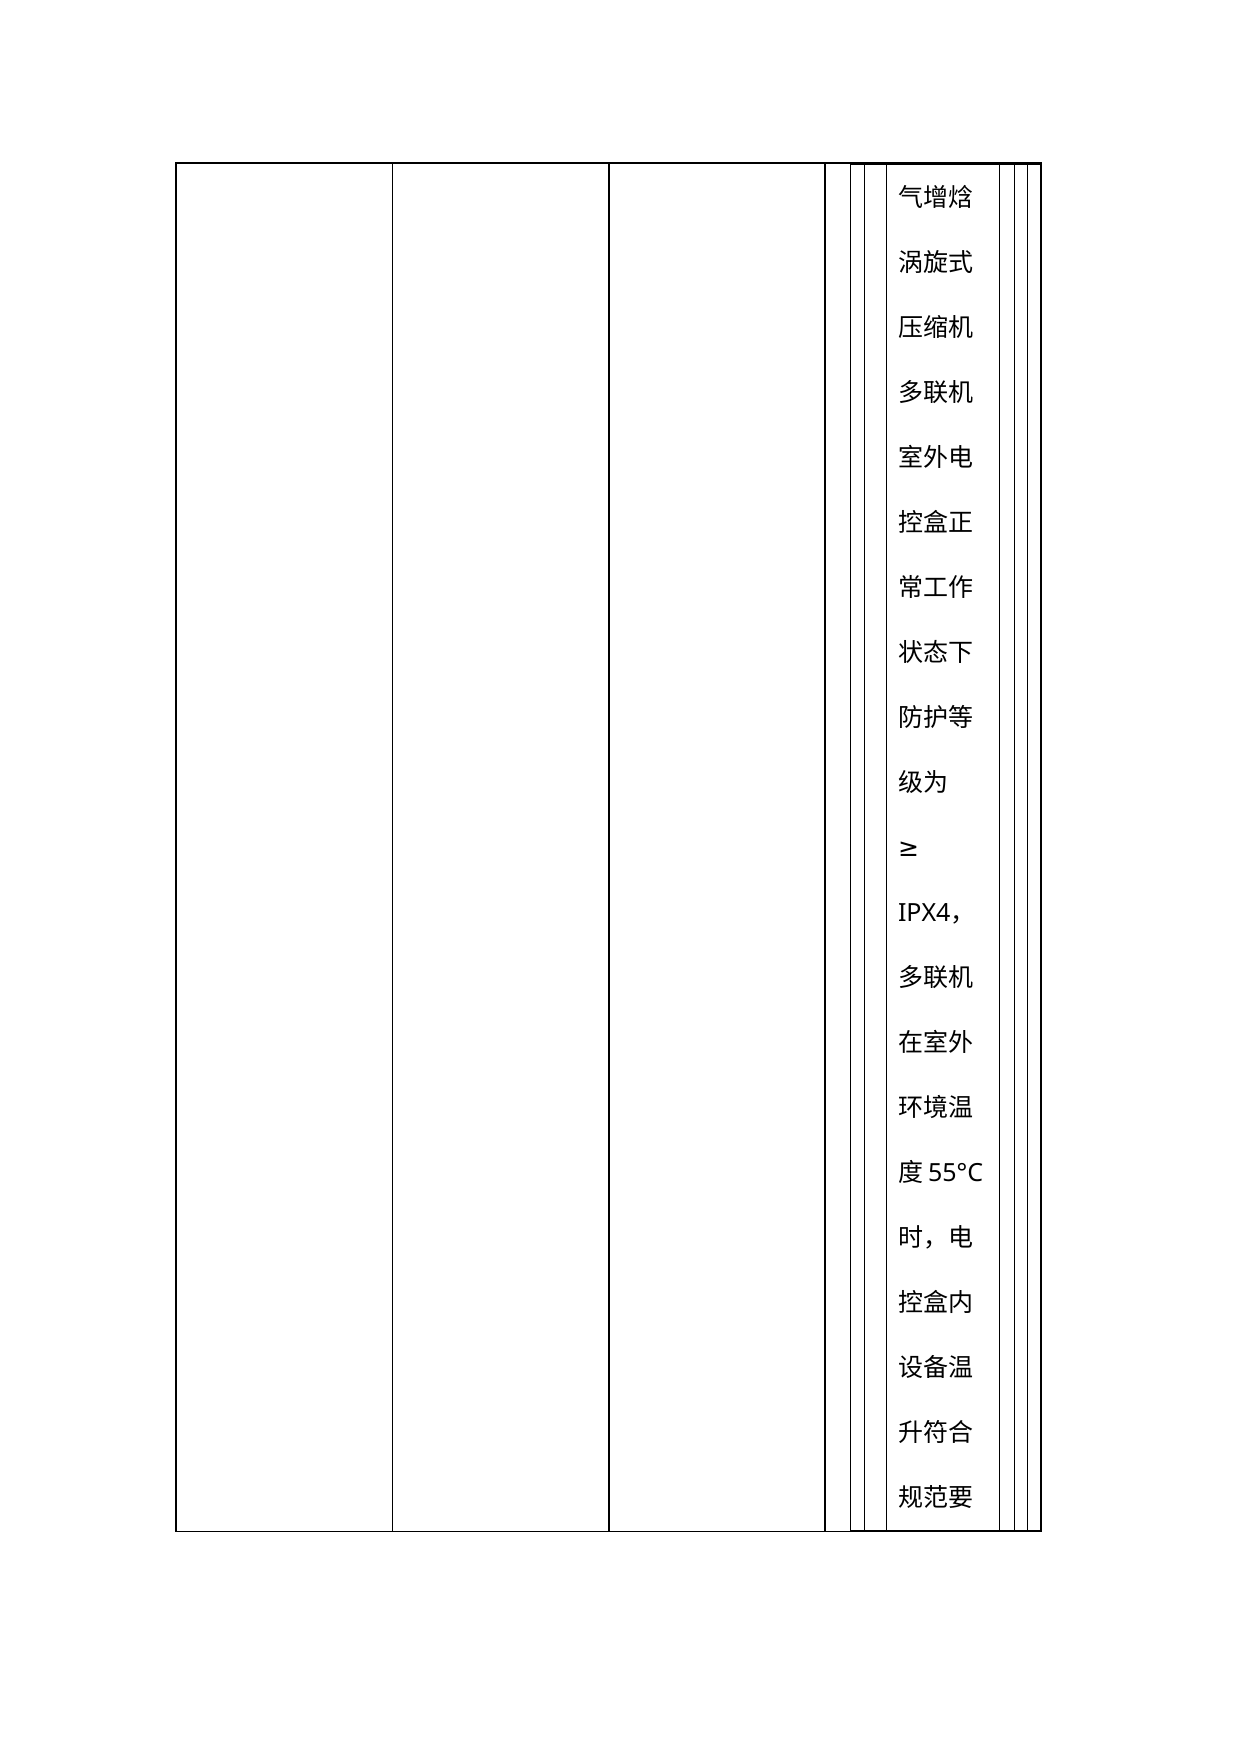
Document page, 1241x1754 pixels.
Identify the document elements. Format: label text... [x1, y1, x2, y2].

table_cell [177, 164, 392, 1531]
table_cell [851, 165, 864, 1530]
table_cell [1000, 165, 1014, 1530]
table_cell [1015, 165, 1027, 1530]
table_cell [610, 164, 824, 1531]
table_cell 1 [393, 164, 608, 1531]
table_cell [865, 165, 886, 1530]
table_cell [826, 164, 850, 1531]
table_cell [1028, 165, 1040, 1530]
table_cell [887, 165, 999, 1530]
